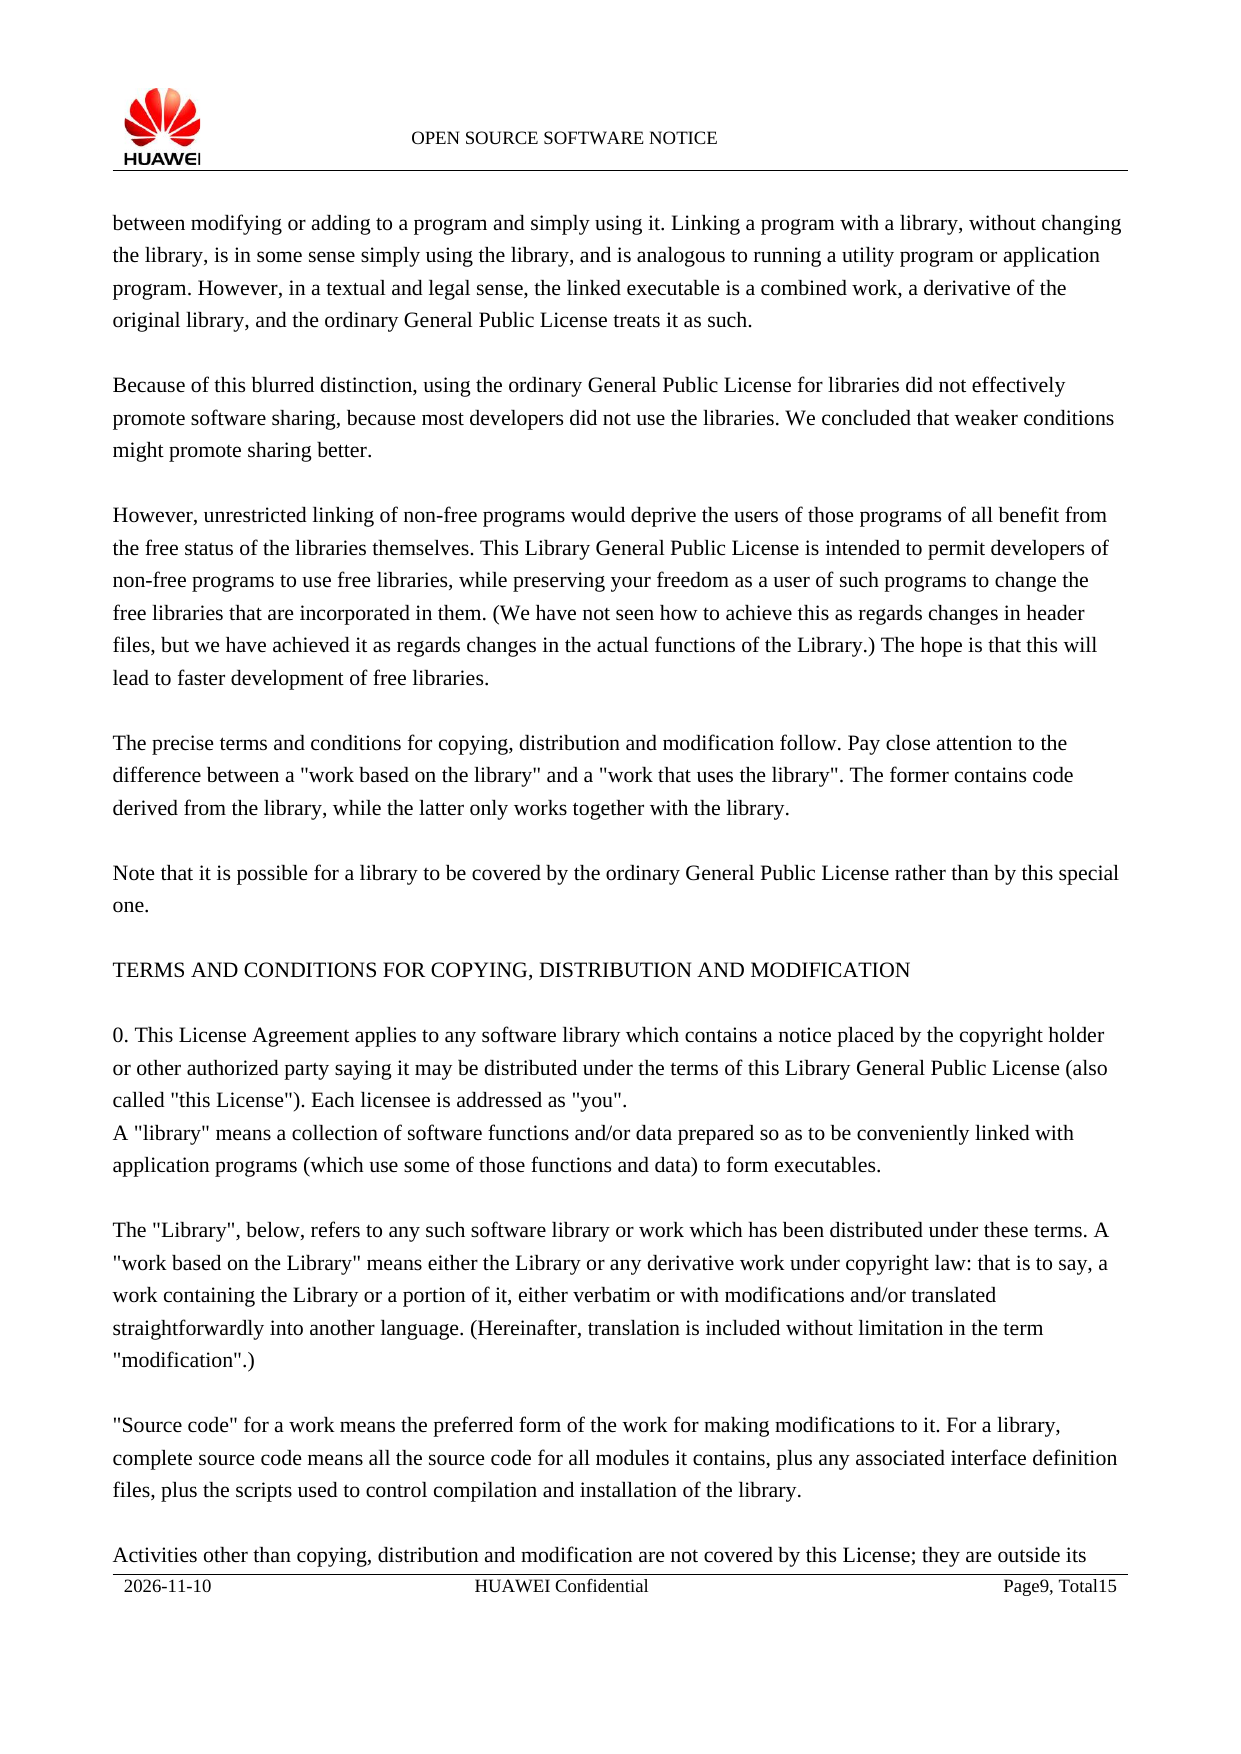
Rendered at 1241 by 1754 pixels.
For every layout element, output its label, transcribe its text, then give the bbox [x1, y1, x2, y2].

picture [124, 88, 201, 165]
